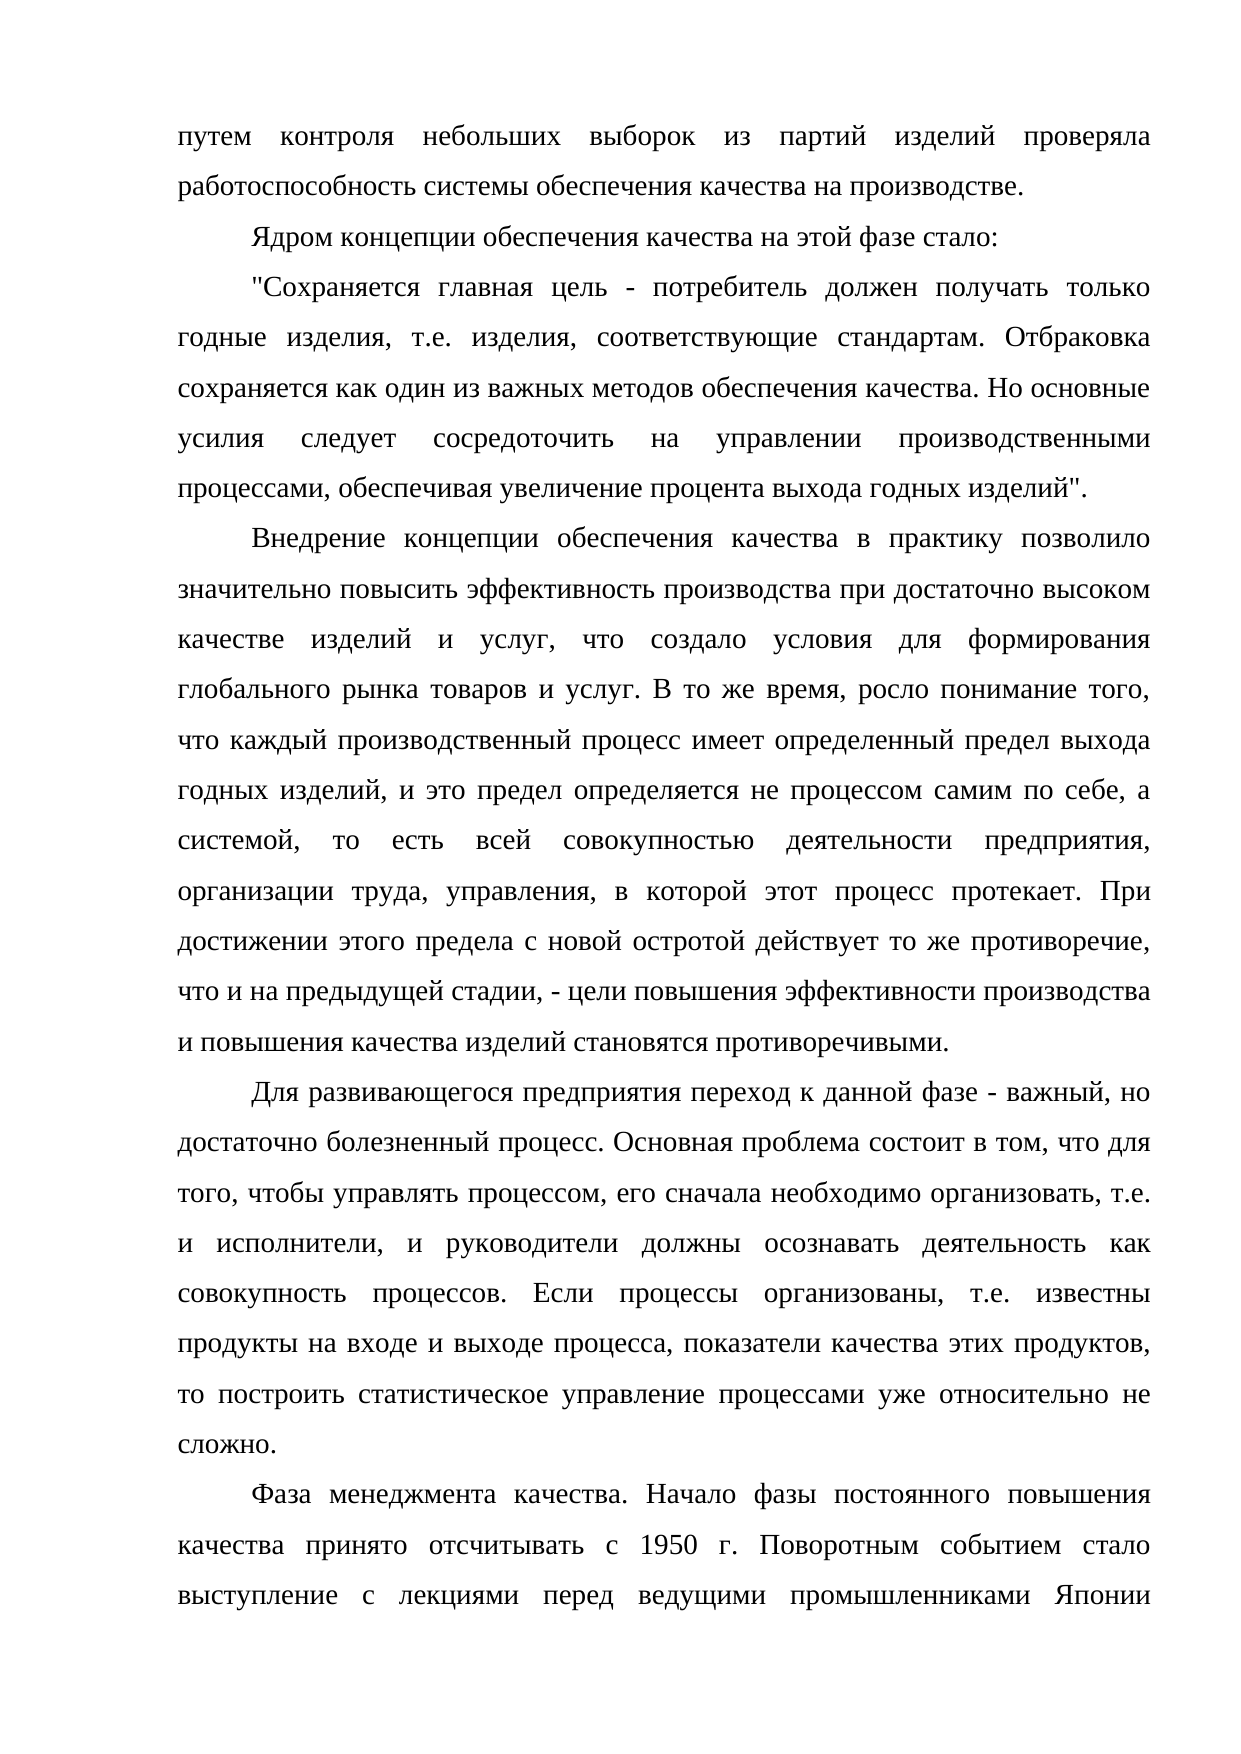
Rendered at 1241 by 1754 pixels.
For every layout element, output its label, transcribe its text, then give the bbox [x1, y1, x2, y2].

text "Сохраняется главная цель - потребитель должен получать только годные изделия, т.е. изделия, соответствующие стандартам. Отбраковка сохраняется как один из важных методов обеспечения качества. Но основные усилия следует сосредоточить на управлении производственными процессами, обеспечивая увеличение процента выхода годных изделий". [177, 269, 1152, 504]
text Внедрение концепции обеспечения качества в практику позволило значительно повысить эффективность производства при достаточно высоком качестве изделий и услуг, что создало условия для формирования глобального рынка товаров и услуг. В то же время, росло понимание того, что каждый производственный процесс имеет определенный предел выхода годных изделий, и это предел определяется не процессом самим по себе, а системой, то есть всей совокупностью деятельности предприятия, организации труда, управления, в которой этот процесс протекает. При достижении этого предела с новой остротой действует то же противоречие, что и на предыдущей стадии, - цели повышения эффективности производства и повышения качества изделий становятся противоречивыми. [177, 521, 1152, 1057]
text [177, 1477, 1152, 1611]
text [177, 118, 1152, 202]
text Для развивающегося предприятия переход к данной фазе - важный, но достаточно болезненный процесс. Основная проблема состоит в том, что для того, чтобы управлять процессом, его сначала необходимо организовать, т.е. и исполнители, и руководители должны осознавать деятельность как совокупность процессов. Если процессы организованы, т.е. известны продукты на входе и выходе процесса, показатели качества этих продуктов, то построить статистическое управление процессами уже относительно не сложно. [177, 1074, 1152, 1460]
text Ядром концепции обеспечения качества на этой фазе стало: [177, 219, 1152, 252]
